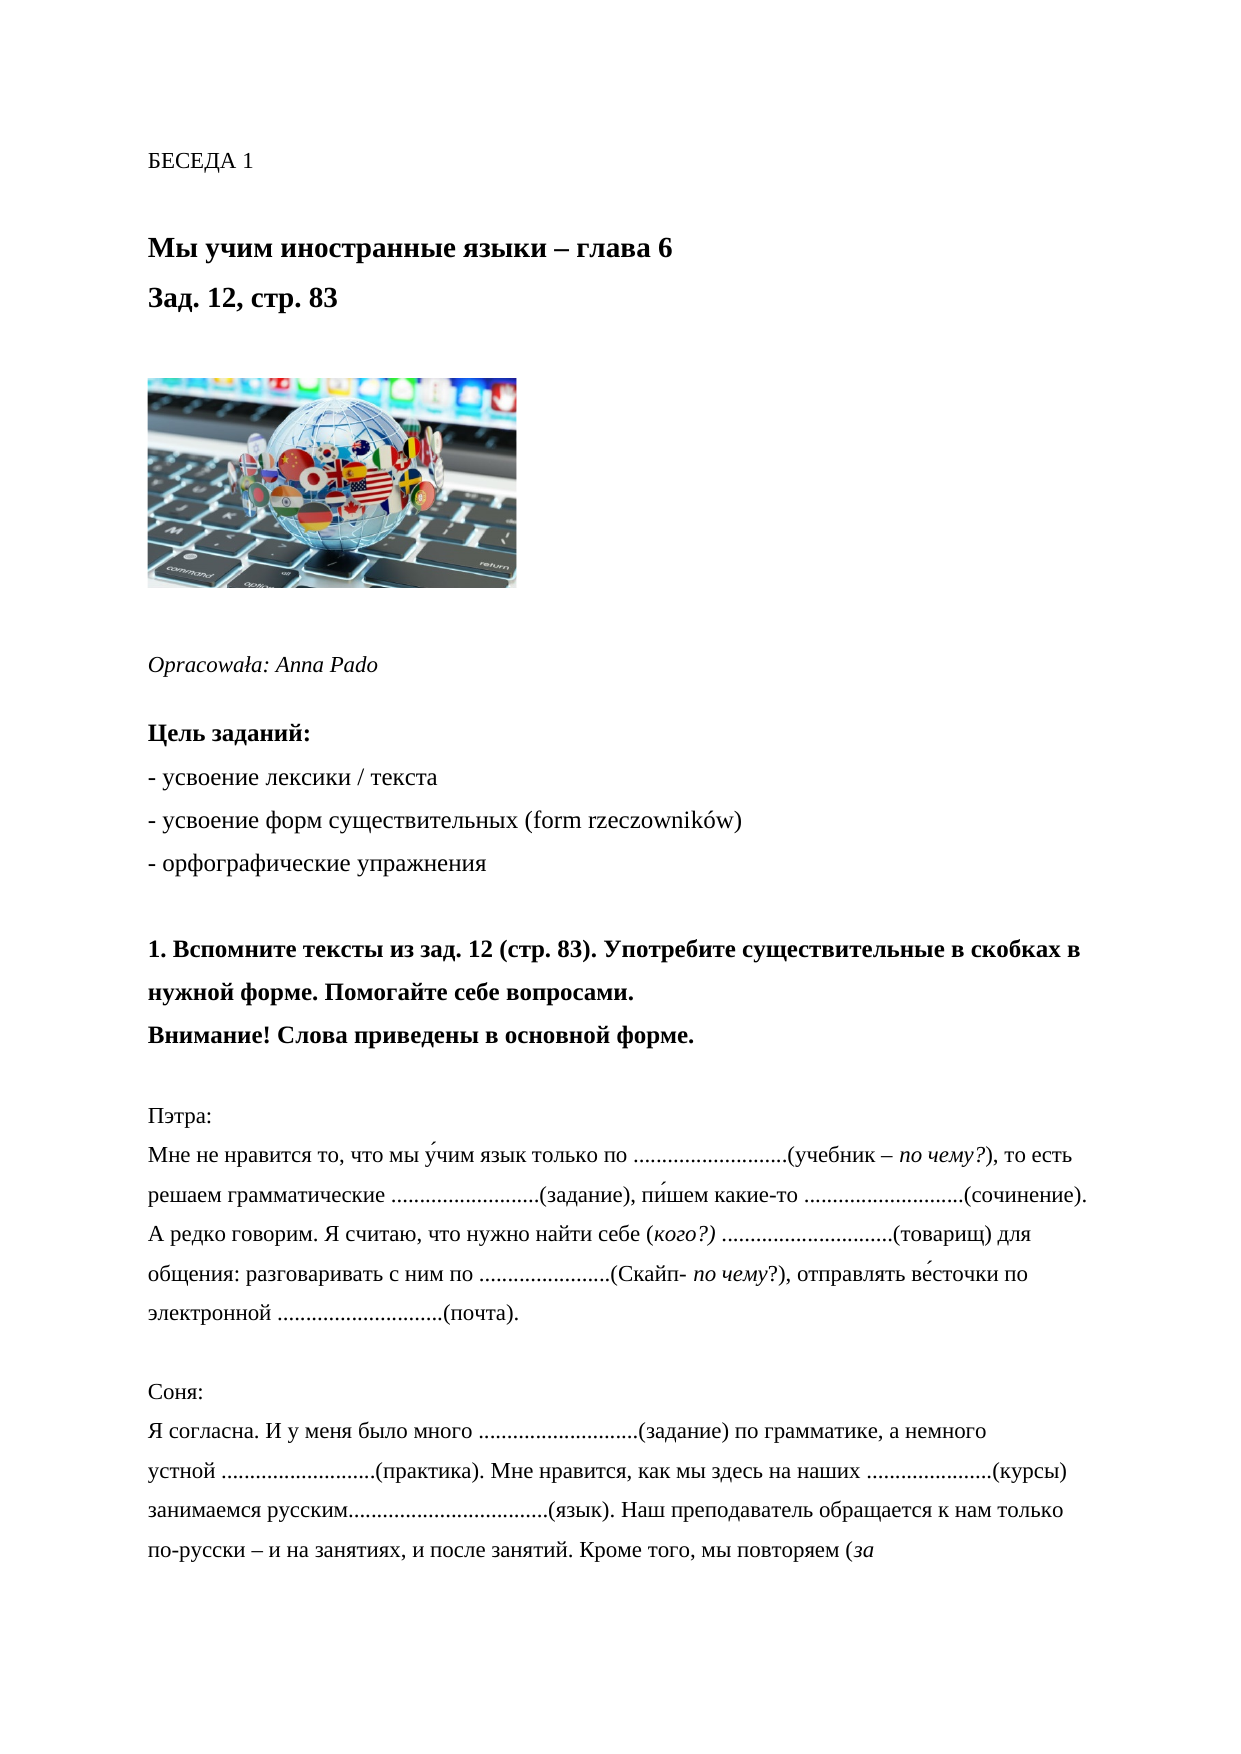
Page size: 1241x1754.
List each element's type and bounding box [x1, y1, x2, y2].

text [148, 148, 1093, 1562]
picture [147, 378, 517, 588]
